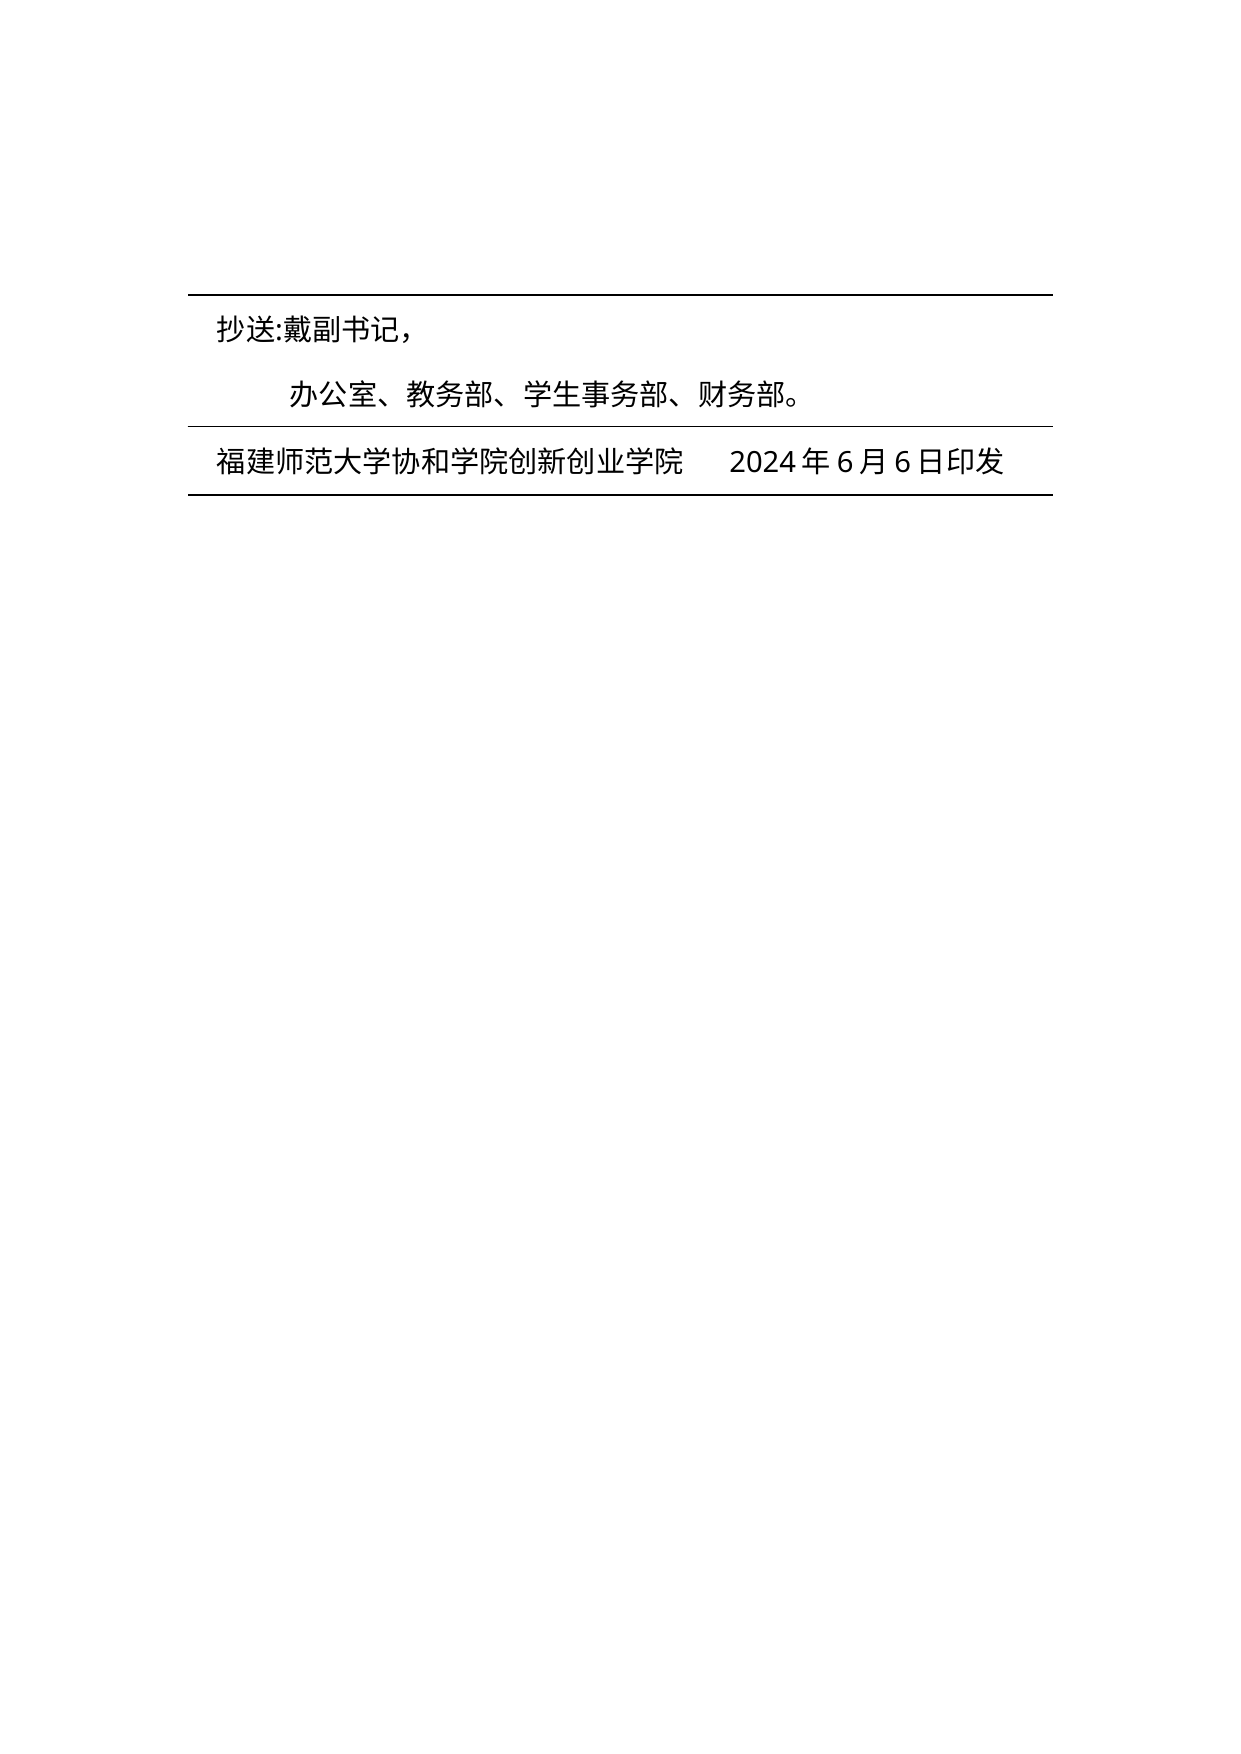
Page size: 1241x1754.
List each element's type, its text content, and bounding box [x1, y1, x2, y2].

text 福建师范大学协和学院创新创业学院 2024年6月6日印发 [187, 427, 1053, 496]
text 办公室、教务部、学生事务部、财务部。 [187, 361, 1053, 426]
text 抄送:戴副书记， [187, 296, 1053, 361]
